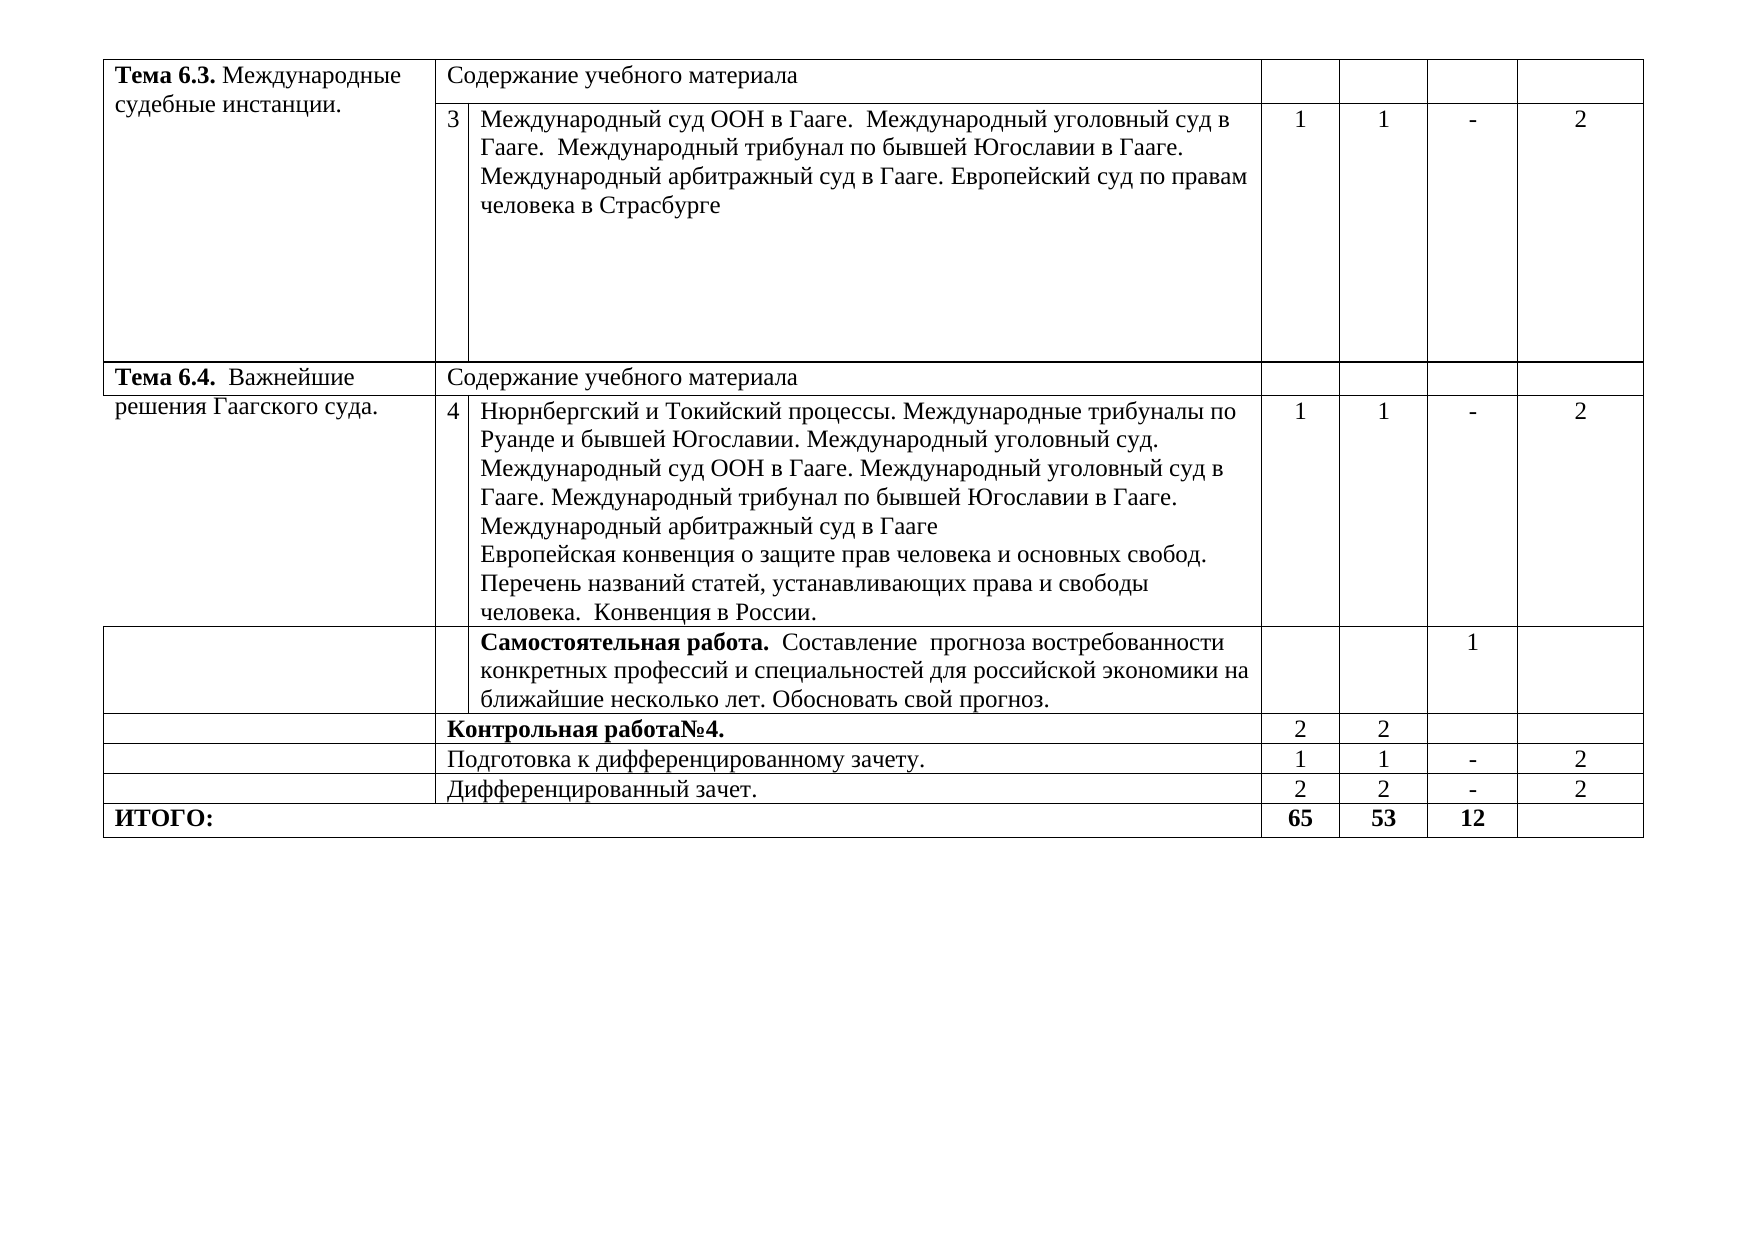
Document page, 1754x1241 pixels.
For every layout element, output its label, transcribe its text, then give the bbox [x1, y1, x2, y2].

table_cell [1518, 363, 1643, 395]
table_cell 2 [1262, 774, 1339, 802]
table_cell 3 [436, 104, 468, 361]
table_cell Дифференцированный зачет. [436, 774, 1261, 802]
table_cell [1428, 714, 1517, 743]
table_cell Содержание учебного материала [436, 363, 1261, 395]
table_cell [104, 744, 435, 773]
table_cell Международный суд ООН в Гааге. Международный уголовный суд в Гааге. Международный трибунал по бывшей Югославии в Гааге. Международный арбитражный суд в Гааге. Европейский суд по правам человека в Страсбурге [469, 104, 1261, 361]
table_cell [1340, 627, 1427, 713]
table_cell Содержание учебного материала [436, 60, 1261, 103]
table_cell [1262, 60, 1339, 103]
table_cell Контрольная работа№4. [436, 714, 1261, 743]
table_cell - [1428, 744, 1517, 773]
table_cell 1 [1262, 744, 1339, 773]
table_cell 2 [1518, 396, 1643, 626]
table_cell [1518, 714, 1643, 743]
table_cell - [1428, 774, 1517, 802]
table_cell [1428, 363, 1517, 395]
table_cell 4 [436, 396, 468, 626]
table_cell - [1428, 104, 1517, 361]
table_cell [1428, 60, 1517, 103]
table_cell ИТОГО: [104, 804, 1261, 837]
table_cell 1 [1340, 104, 1427, 361]
table_cell 1 [1262, 104, 1339, 361]
table_cell 65 [1262, 804, 1339, 837]
table_cell [1340, 60, 1427, 103]
table_cell Нюрнбергский и Токийский процессы. Международные трибуналы по Руанде и бывшей Югославии. Международный уголовный суд. Международный суд ООН в Гааге. Международный уголовный суд в Гааге. Международный трибунал по бывшей Югославии в Гааге. Международный арбитражный суд в Гааге Европейская конвенция о защите прав человека и основных свобод. Перечень названий статей, устанавливающих права и свободы человека. Конвенция в России. [469, 396, 1261, 626]
table_cell [104, 627, 435, 713]
table_cell Тема 6.3. Международные судебные инстанции. [104, 60, 435, 361]
table_cell [1262, 627, 1339, 713]
table_cell 2 [1340, 774, 1427, 802]
table_cell - [1428, 396, 1517, 626]
table_cell 1 [1262, 396, 1339, 626]
table_cell 1 [1428, 627, 1517, 713]
table_cell 2 [1262, 714, 1339, 743]
table_cell [1518, 804, 1643, 837]
table_cell 12 [1428, 804, 1517, 837]
table_cell Тема 6.4. Важнейшие решения Гаагского суда. Законодательные акты Европейского суда по правам человека в Страсбурге. [104, 363, 435, 395]
table_cell [436, 627, 468, 713]
table_cell 2 [1340, 714, 1427, 743]
table_cell 1 [1340, 744, 1427, 773]
table_cell [1518, 627, 1643, 713]
table_cell 2 [1518, 774, 1643, 802]
table_cell 1 [1340, 396, 1427, 626]
table_cell [1340, 363, 1427, 395]
table_cell 2 [1518, 104, 1643, 361]
table_cell [104, 774, 435, 802]
table_cell [1262, 363, 1339, 395]
table_cell Подготовка к дифференцированному зачету. [436, 744, 1261, 773]
table_cell [1518, 60, 1643, 103]
table_cell Самостоятельная работа. Составление прогноза востребованности конкретных профессий и специальностей для российской экономики на ближайшие несколько лет. Обосновать свой прогноз. [469, 627, 1261, 713]
table_cell 53 [1340, 804, 1427, 837]
table_cell 2 [1518, 744, 1643, 773]
table_cell [104, 714, 435, 743]
